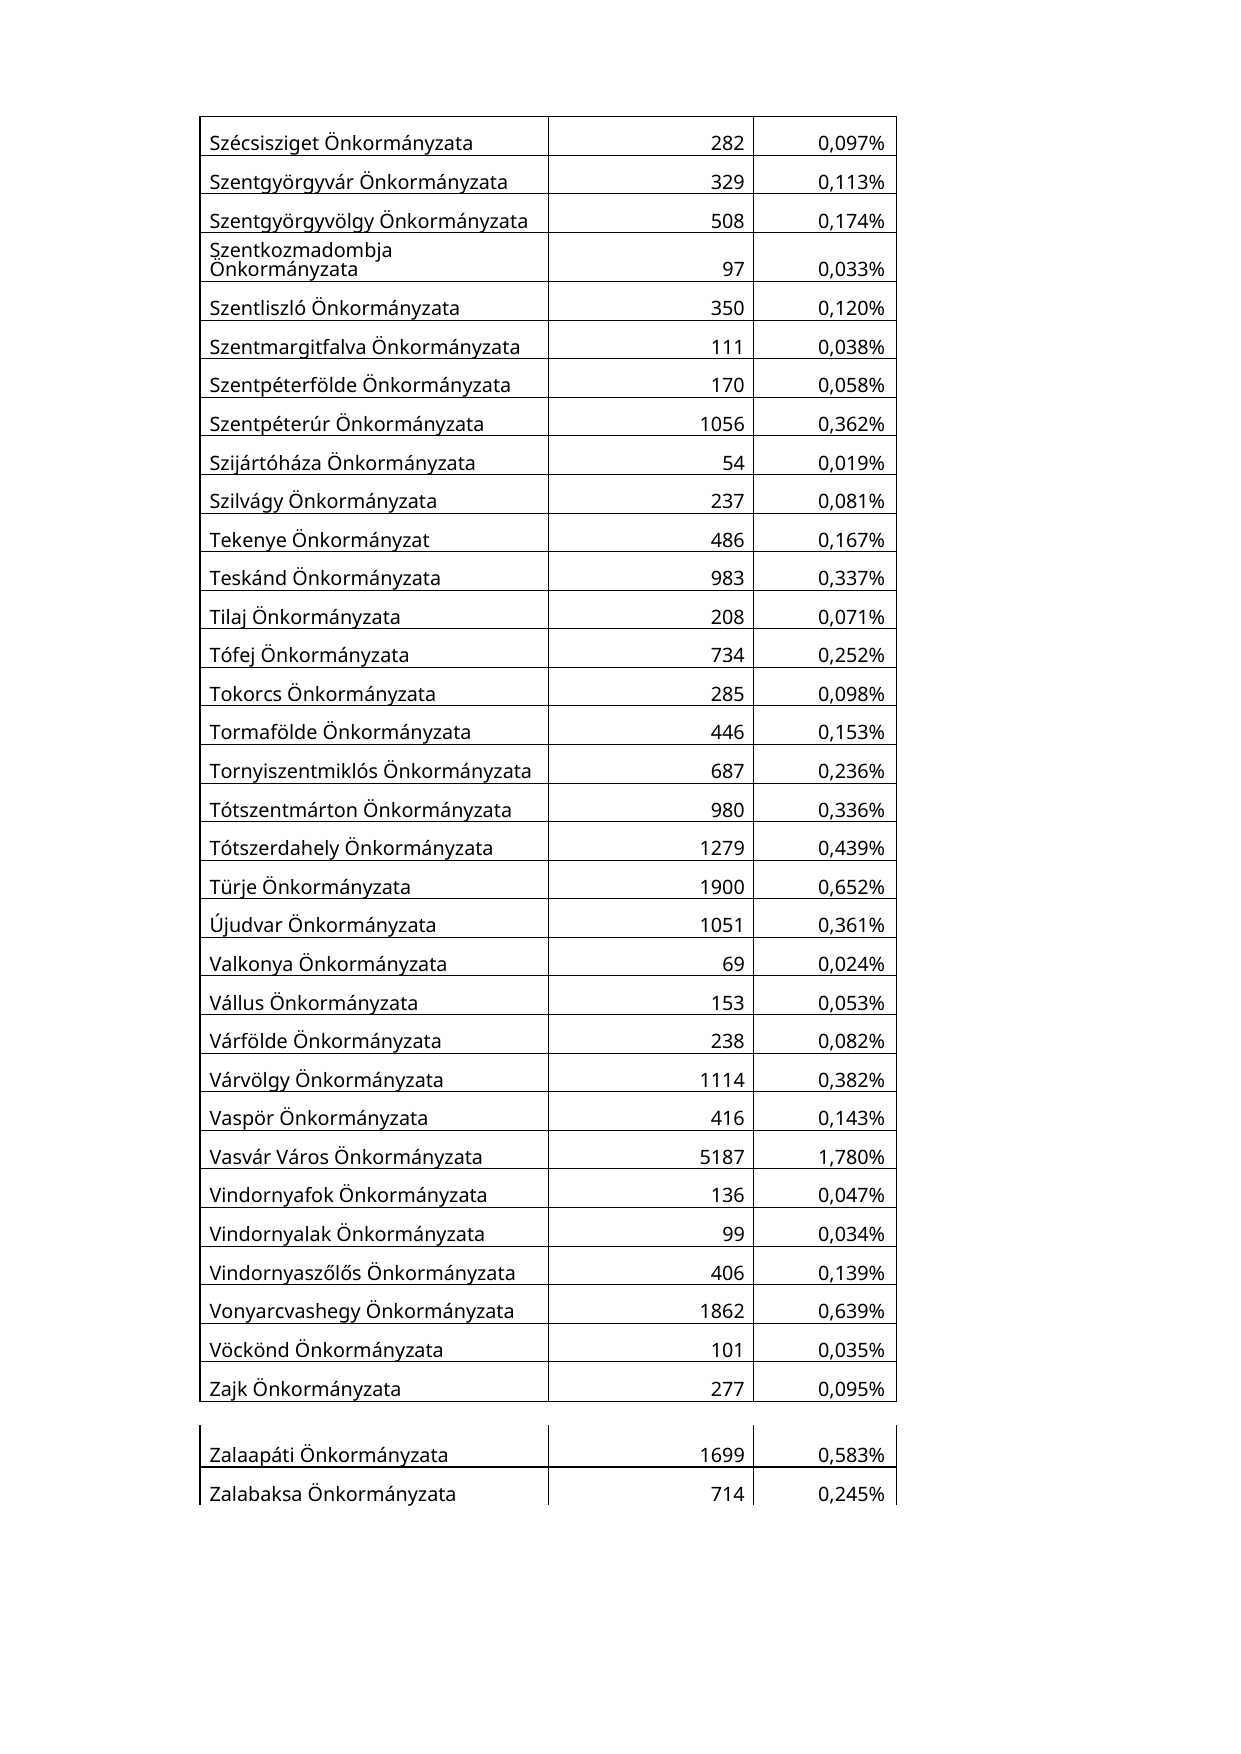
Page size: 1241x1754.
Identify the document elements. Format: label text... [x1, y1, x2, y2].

table_header 1699 [549, 1425, 753, 1466]
table_cell 0,382% [754, 1054, 896, 1091]
table_cell Újudvar Önkormányzata [201, 899, 548, 937]
table_cell Tokorcs Önkormányzata [201, 668, 548, 705]
table_cell 0,058% [754, 359, 896, 397]
table_header Zalaapáti Önkormányzata [201, 1425, 548, 1466]
table_cell Vaspör Önkormányzata [201, 1092, 548, 1129]
table_cell Szentmargitfalva Önkormányzata [201, 321, 548, 358]
table_cell 0,033% [754, 233, 896, 281]
table_cell 1,780% [754, 1131, 896, 1168]
table_cell 0,082% [754, 1015, 896, 1052]
table_cell Tófej Önkormányzata [201, 629, 548, 667]
table_cell 0,081% [754, 475, 896, 512]
table_cell 0,053% [754, 976, 896, 1014]
table_cell 285 [549, 668, 753, 705]
table_cell Vasvár Város Önkormányzata [201, 1131, 548, 1168]
table_cell Teskánd Önkormányzata [201, 552, 548, 589]
table_cell 1114 [549, 1054, 753, 1091]
table_cell 0,639% [754, 1285, 896, 1323]
table_cell Tótszerdahely Önkormányzata [201, 822, 548, 860]
table_cell Vállus Önkormányzata [201, 976, 548, 1014]
table_cell Szentkozmadombja Önkormányzata [201, 233, 548, 281]
table_cell Vöckönd Önkormányzata [201, 1324, 548, 1361]
table_cell 0,361% [754, 899, 896, 937]
table_cell 0,098% [754, 668, 896, 705]
table_cell Szentpéterfölde Önkormányzata [201, 359, 548, 397]
table_cell 0,095% [754, 1362, 896, 1401]
table_cell Szentgyörgyvár Önkormányzata [201, 156, 548, 193]
table_cell 714 [549, 1468, 753, 1505]
table_cell 0,024% [754, 938, 896, 975]
table_cell 0,034% [754, 1208, 896, 1246]
table_cell Szentliszló Önkormányzata [201, 282, 548, 320]
table_header 0,583% [754, 1425, 896, 1466]
table_cell 329 [549, 156, 753, 193]
table_cell Szentgyörgyvölgy Önkormányzata [201, 194, 548, 232]
table_cell 980 [549, 784, 753, 821]
table_cell Szentpéterúr Önkormányzata [201, 398, 548, 435]
table_cell Szécsisziget Önkormányzata [201, 117, 548, 155]
table_cell 1051 [549, 899, 753, 937]
table_cell 1900 [549, 861, 753, 898]
table_cell 69 [549, 938, 753, 975]
table_cell 406 [549, 1247, 753, 1284]
table_cell 0,143% [754, 1092, 896, 1129]
table_cell 0,174% [754, 194, 896, 232]
table_cell Tilaj Önkormányzata [201, 591, 548, 628]
table_cell 5187 [549, 1131, 753, 1168]
table_cell 282 [549, 117, 753, 155]
table_cell 277 [549, 1362, 753, 1401]
table_cell Tekenye Önkormányzat [201, 514, 548, 551]
table_cell 0,362% [754, 398, 896, 435]
table_cell 97 [549, 233, 753, 281]
table_cell 0,019% [754, 436, 896, 474]
table_cell 0,097% [754, 117, 896, 155]
table_cell 0,120% [754, 282, 896, 320]
table_cell Vindornyafok Önkormányzata [201, 1169, 548, 1207]
table_cell 111 [549, 321, 753, 358]
table_cell 0,035% [754, 1324, 896, 1361]
table_cell 0,337% [754, 552, 896, 589]
table_cell 1862 [549, 1285, 753, 1323]
table_cell 101 [549, 1324, 753, 1361]
table_cell Várvölgy Önkormányzata [201, 1054, 548, 1091]
table_cell Valkonya Önkormányzata [201, 938, 548, 975]
table_cell 687 [549, 745, 753, 783]
table_cell Tormafölde Önkormányzata [201, 706, 548, 744]
table_cell 416 [549, 1092, 753, 1129]
table_cell 0,071% [754, 591, 896, 628]
table_cell Vonyarcvashegy Önkormányzata [201, 1285, 548, 1323]
table_cell 0,652% [754, 861, 896, 898]
table_cell 446 [549, 706, 753, 744]
table_cell Szijártóháza Önkormányzata [201, 436, 548, 474]
table_cell 153 [549, 976, 753, 1014]
table_cell Zalabaksa Önkormányzata [201, 1468, 548, 1505]
table_cell Tornyiszentmiklós Önkormányzata [201, 745, 548, 783]
table_cell 0,245% [754, 1468, 896, 1505]
table_cell 1056 [549, 398, 753, 435]
table_cell 0,336% [754, 784, 896, 821]
table_cell 0,047% [754, 1169, 896, 1207]
table_cell Türje Önkormányzata [201, 861, 548, 898]
table_cell Vindornyalak Önkormányzata [201, 1208, 548, 1246]
table_cell 486 [549, 514, 753, 551]
table_cell 0,236% [754, 745, 896, 783]
table_cell 54 [549, 436, 753, 474]
table_cell Várfölde Önkormányzata [201, 1015, 548, 1052]
table_cell 0,153% [754, 706, 896, 744]
table_cell 508 [549, 194, 753, 232]
table_cell 237 [549, 475, 753, 512]
table_cell 238 [549, 1015, 753, 1052]
table_cell 0,167% [754, 514, 896, 551]
table_cell 0,439% [754, 822, 896, 860]
table_cell Tótszentmárton Önkormányzata [201, 784, 548, 821]
table_cell 0,038% [754, 321, 896, 358]
table_cell 350 [549, 282, 753, 320]
table_cell 0,139% [754, 1247, 896, 1284]
table_cell 136 [549, 1169, 753, 1207]
table_cell Vindornyaszőlős Önkormányzata [201, 1247, 548, 1284]
table_cell 1279 [549, 822, 753, 860]
table_cell 99 [549, 1208, 753, 1246]
table_cell 170 [549, 359, 753, 397]
table_cell Szilvágy Önkormányzata [201, 475, 548, 512]
table_cell Zajk Önkormányzata [201, 1362, 548, 1401]
table_cell 0,252% [754, 629, 896, 667]
table_cell 208 [549, 591, 753, 628]
table_cell 734 [549, 629, 753, 667]
table_cell 0,113% [754, 156, 896, 193]
table_cell 983 [549, 552, 753, 589]
